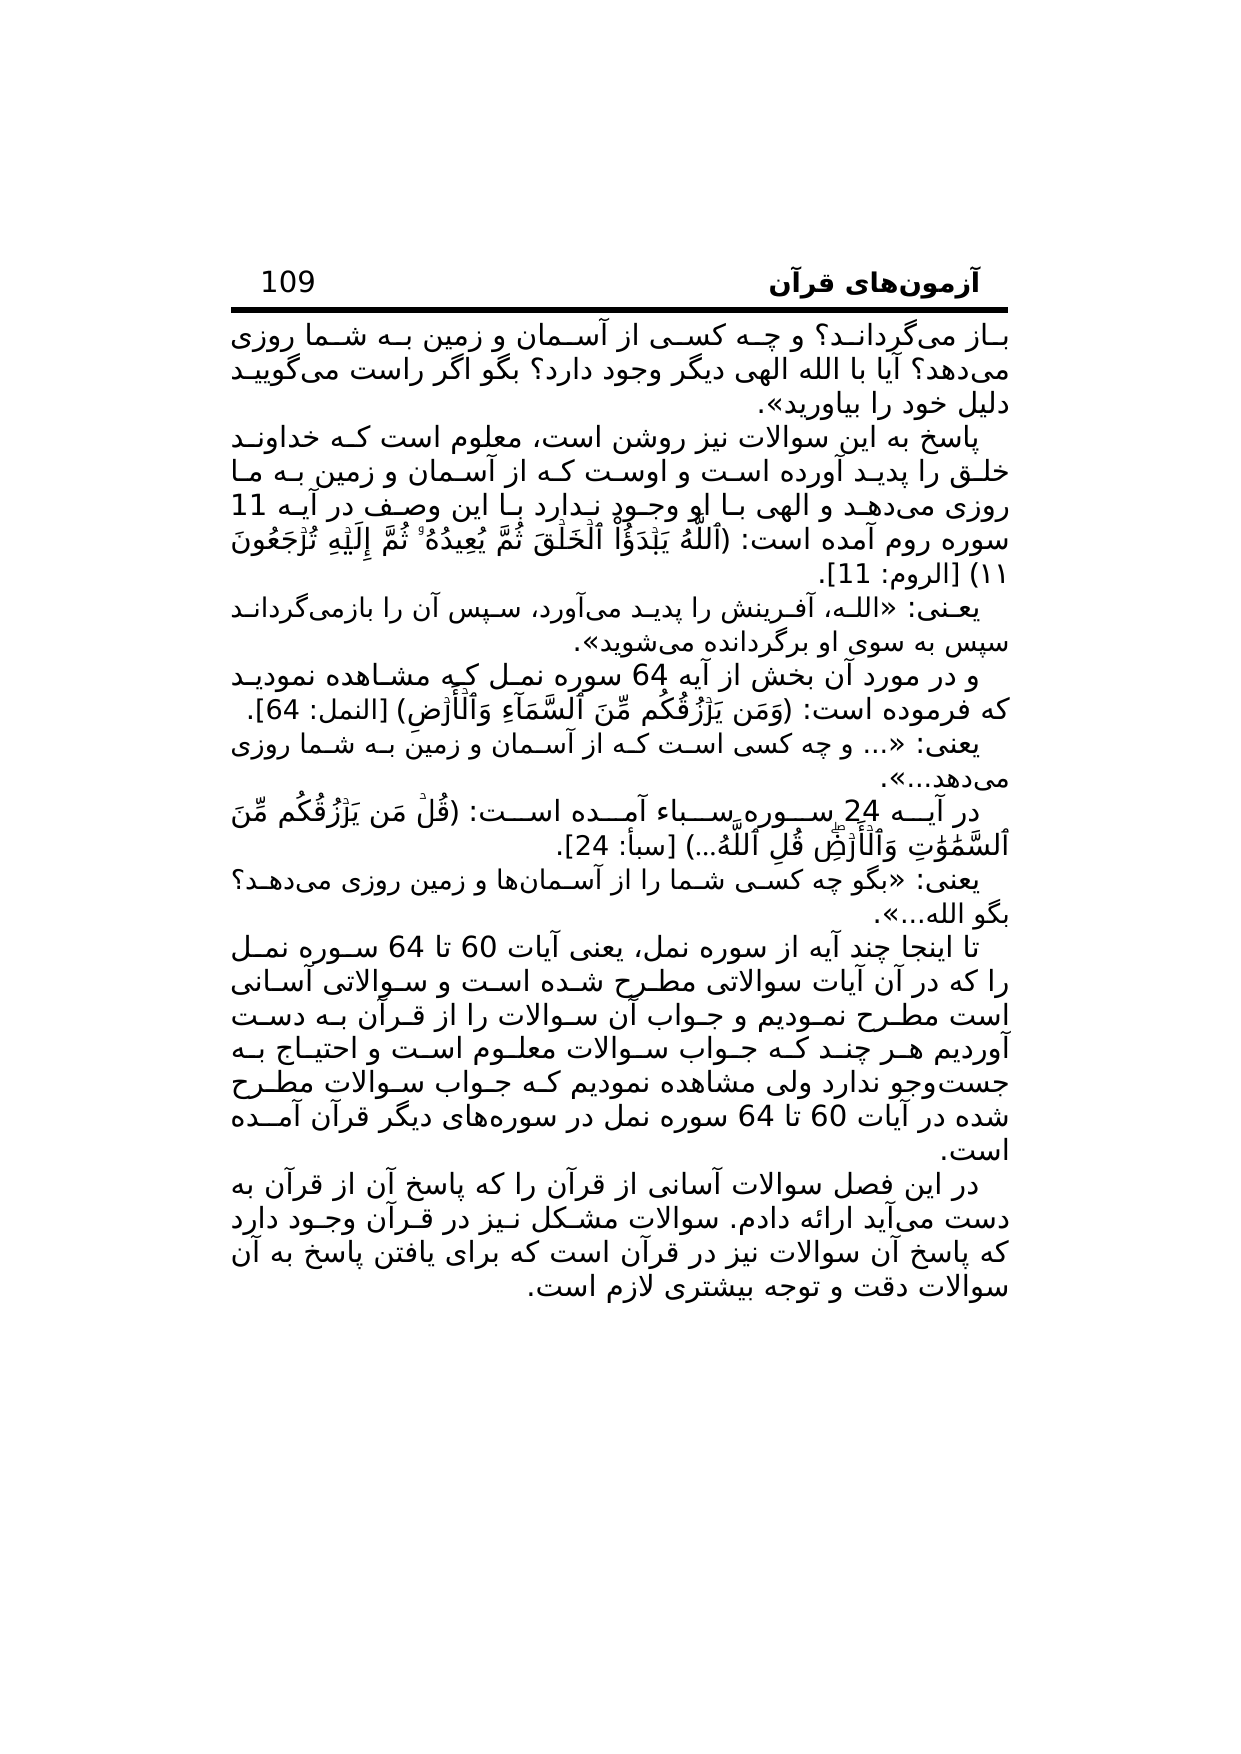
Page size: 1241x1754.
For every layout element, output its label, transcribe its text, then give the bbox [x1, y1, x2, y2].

text و در مورد آن بخش از آیه 64 سوره نمل که مشاهده نمودید که فرموده است: ﴿وَمَن يَرۡزُقُكُم مِّنَ ٱلسَّمَآءِ وَٱلۡأَرۡضِ﴾ [النمل: 64]. [230, 658, 1010, 726]
text پاسخ به این سوالات نیز روشن است، معلوم است که خداوند خلق را پدید آورده است و اوست که از آسمان و زمین به ما روزی می‌دهد و الهی با او وجود ندارد با این وصف در آیه 11 سوره روم آمده است: ﴿ٱللَّهُ يَبۡدَؤُاْ ٱلۡخَلۡقَ ثُمَّ يُعِيدُهُۥ ثُمَّ إِلَيۡهِ تُرۡجَعُونَ ١١﴾ [الروم: 11]. [230, 420, 1010, 590]
text در این فصل سوالات آسانی از قرآن را که پاسخ آن از قرآن به دست می‌آید ارائه دادم. سوالات مشکل نیز در قرآن وجود دارد که پاسخ آن سوالات نیز در قرآن است که برای یافتن پاسخ به آن سوالات دقت و توجه بیشتری لازم است. [230, 1168, 1010, 1303]
text یعنی: «... و چه کسی است که از آسمان و زمین به شما روزی می‌دهد...». [230, 726, 1010, 794]
text یعنی: «الله، آفرینش را پدید می‌آورد، سپس آن را بازمی‌گرداند سپس به سوی او برگردانده می‌شوید». [230, 590, 1010, 658]
text تا اینجا چند آیه از سوره نمل، یعنی آیات 60 تا 64 سوره نمل را که در آن آیات سوالاتی مطرح شده است و سوالاتی آسانی است مطرح نمودیم و جواب آن سوالات را از قرآن به دست آوردیم هر چند که جواب سوالات معلوم است و احتیاج به جست‌وجو ندارد ولی مشاهده نمودیم که جواب سوالات مطرح شده در آیات 60 تا 64 سوره نمل در سوره‌های دیگر قرآن آمده است. [230, 930, 1010, 1168]
text یعنی: «بگو چه کسی شما را از آسمان‌ها و زمین روزی می‌دهد؟ بگو الله...». [230, 862, 1010, 930]
text در آیه 24 سوره سباء آمده است: ﴿قُلۡ مَن يَرۡزُقُكُم مِّنَ ٱلسَّمَٰوَٰتِ وَٱلۡأَرۡضِۖ قُلِ ٱللَّهُ...﴾ [سبأ: 24]. [230, 794, 1010, 862]
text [230, 318, 1010, 420]
